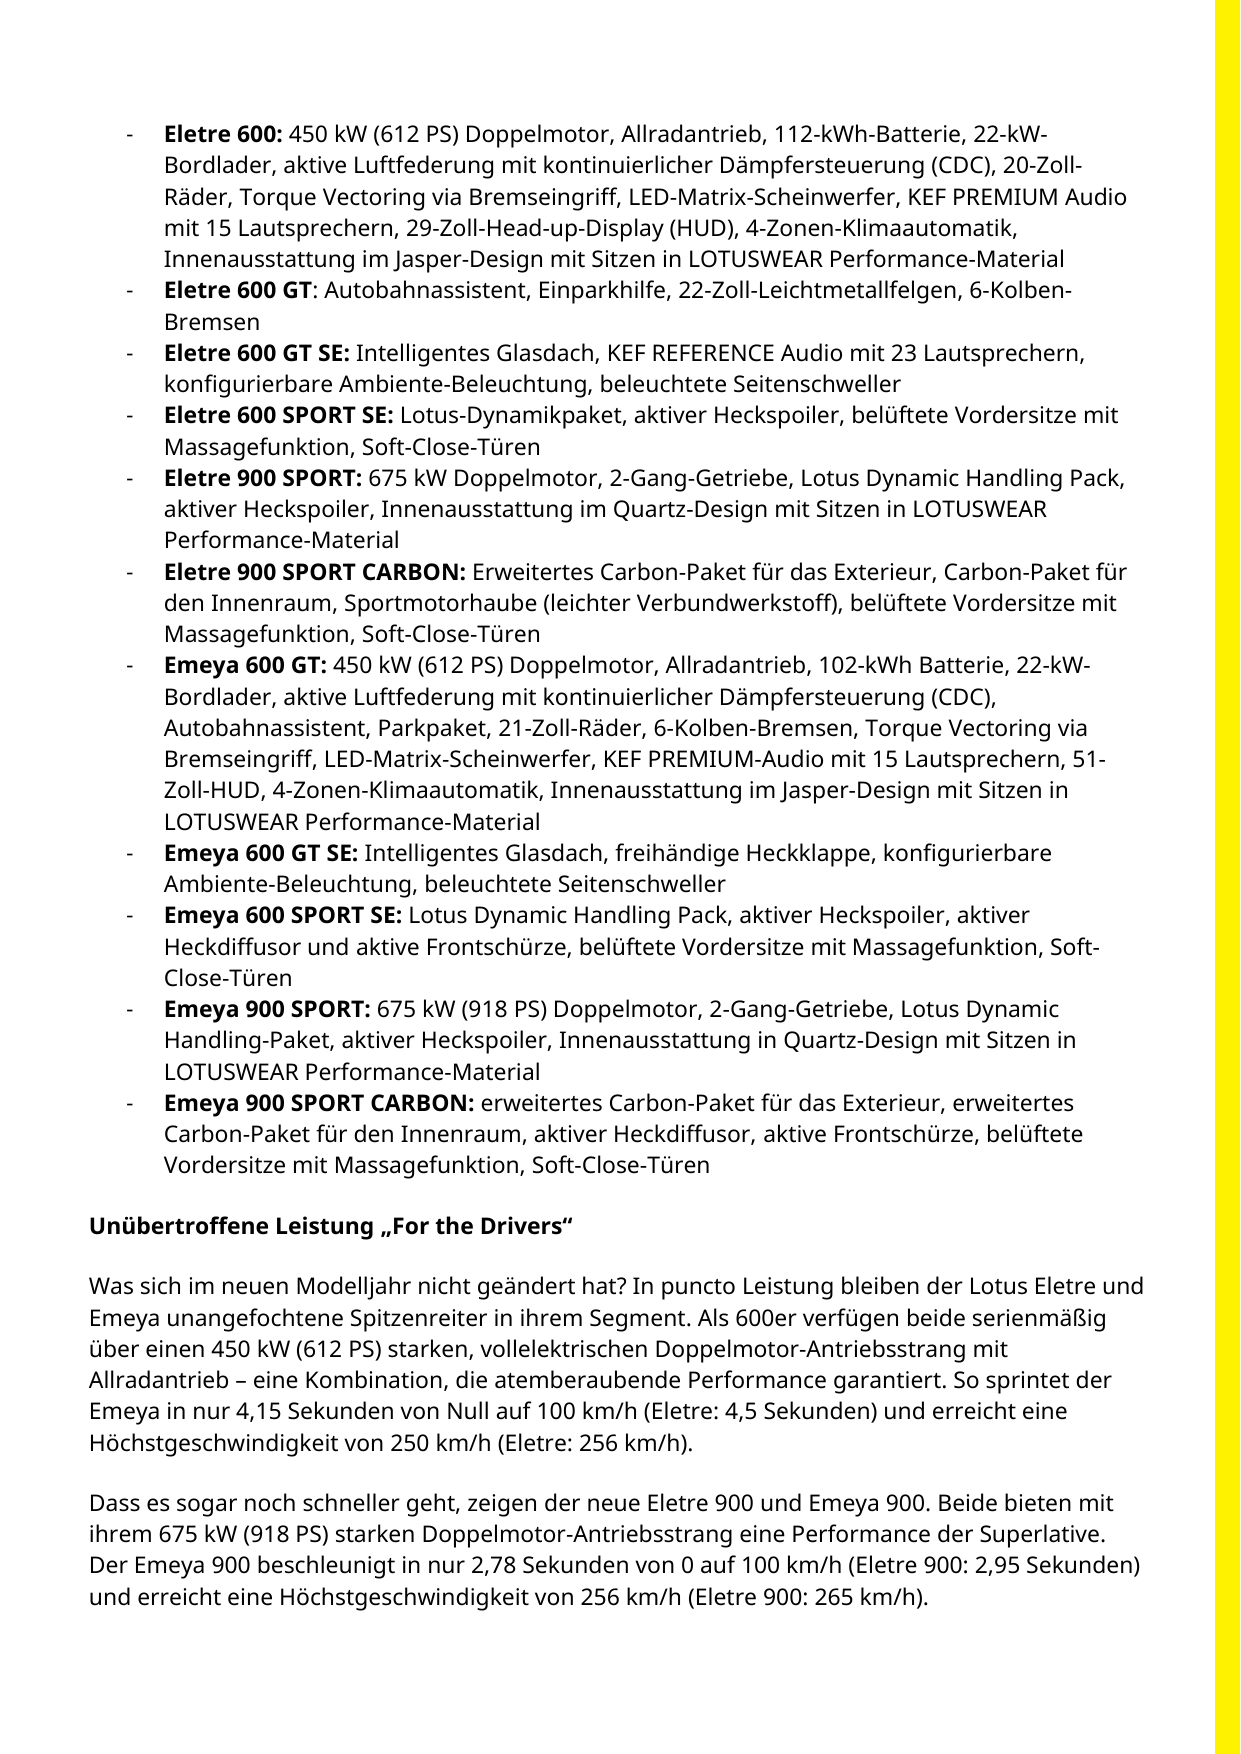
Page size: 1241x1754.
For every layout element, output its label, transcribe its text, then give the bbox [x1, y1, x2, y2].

list Emeya 600 GT SE: Intelligentes Glasdach, freihändige Heckklappe, konfigurierbare Ambiente-Beleuchtung, beleuchtete Seitenschweller [126, 1041, 1152, 1103]
text Unübertroffene Leistung „For the Drivers“ [89, 1501, 1152, 1533]
list Eletre 600 SPORT SE: Lotus-Dynamikpaket, aktiver Heckspoiler, belüftete Vordersitze mit Massagefunktion, Soft-Close-Türen [126, 487, 1152, 549]
list Eletre 900 SPORT: 675 kW Doppelmotor, 2-Gang-Getriebe, Lotus Dynamic Handling Pack, aktiver Heckspoiler, Innenausstattung im Quartz-Design mit Sitzen in LOTUSWEAR Performance-Material [126, 578, 1152, 672]
list Emeya 900 SPORT: 675 kW (918 PS) Doppelmotor, 2-Gang-Getriebe, Lotus Dynamic Handling-Paket, aktiver Heckspoiler, Innenausstattung in Quartz-Design mit Sitzen in LOTUSWEAR Performance-Material [126, 1256, 1152, 1349]
list Emeya 600 GT: 450 kW (612 PS) Doppelmotor, Allradantrieb, 102-kWh Batterie, 22-kW-Bordlader, aktive Luftfederung mit kontinuierlicher Dämpfersteuerung (CDC), Autobahnassistent, Parkpaket, 21-Zoll-Räder, 6-Kolben-Bremsen, Torque Vectoring via Bremseingriff, LED-Matrix-Scheinwerfer, KEF PREMIUM-Audio mit 15 Lautsprechern, 51-Zoll-HUD, 4-Zonen-Klimaautomatik, Innenausstattung im Jasper-Design mit Sitzen in LOTUSWEAR Performance-Material [126, 824, 1152, 1012]
list Eletre 600 GT: Autobahnassistent, Einparkhilfe, 22-Zoll-Leichtmetallfelgen, 6-Kolben-Bremsen [126, 303, 1152, 366]
list Eletre 900 SPORT CARBON: Erweitertes Carbon-Paket für das Exterieur, Carbon-Paket für den Innenraum, Sportmotorhaube (leichter Verbundwerkstoff), belüftete Vordersitze mit Massagefunktion, Soft-Close-Türen [126, 701, 1152, 795]
list Emeya 900 SPORT CARBON: erweitertes Carbon-Paket für das Exterieur, erweitertes Carbon-Paket für den Innenraum, aktiver Heckdiffusor, aktive Frontschürze, belüftete Vordersitze mit Massagefunktion, Soft-Close-Türen [126, 1378, 1152, 1472]
list Emeya 600 SPORT SE: Lotus Dynamic Handling Pack, aktiver Heckspoiler, aktiver Heckdiffusor und aktive Frontschürze, belüftete Vordersitze mit Massagefunktion, Soft-Close-Türen [126, 1133, 1152, 1226]
list Eletre 600: 450 kW (612 PS) Doppelmotor, Allradantrieb, 112-kWh-Batterie, 22-kW-Bordlader, aktive Luftfederung mit kontinuierlicher Dämpfersteuerung (CDC), 20-Zoll-Räder, Torque Vectoring via Bremseingriff, LED-Matrix-Scheinwerfer, KEF PREMIUM Audio mit 15 Lautsprechern, 29-Zoll-Head-up-Display (HUD), 4-Zonen-Klimaautomatik, Innenausstattung im Jasper-Design mit Sitzen in LOTUSWEAR Performance-Material [126, 118, 1152, 274]
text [89, 1562, 1152, 1656]
list Eletre 600 GT SE: Intelligentes Glasdach, KEF REFERENCE Audio mit 23 Lautsprechern, konfigurierbare Ambiente-Beleuchtung, beleuchtete Seitenschweller [126, 395, 1152, 458]
